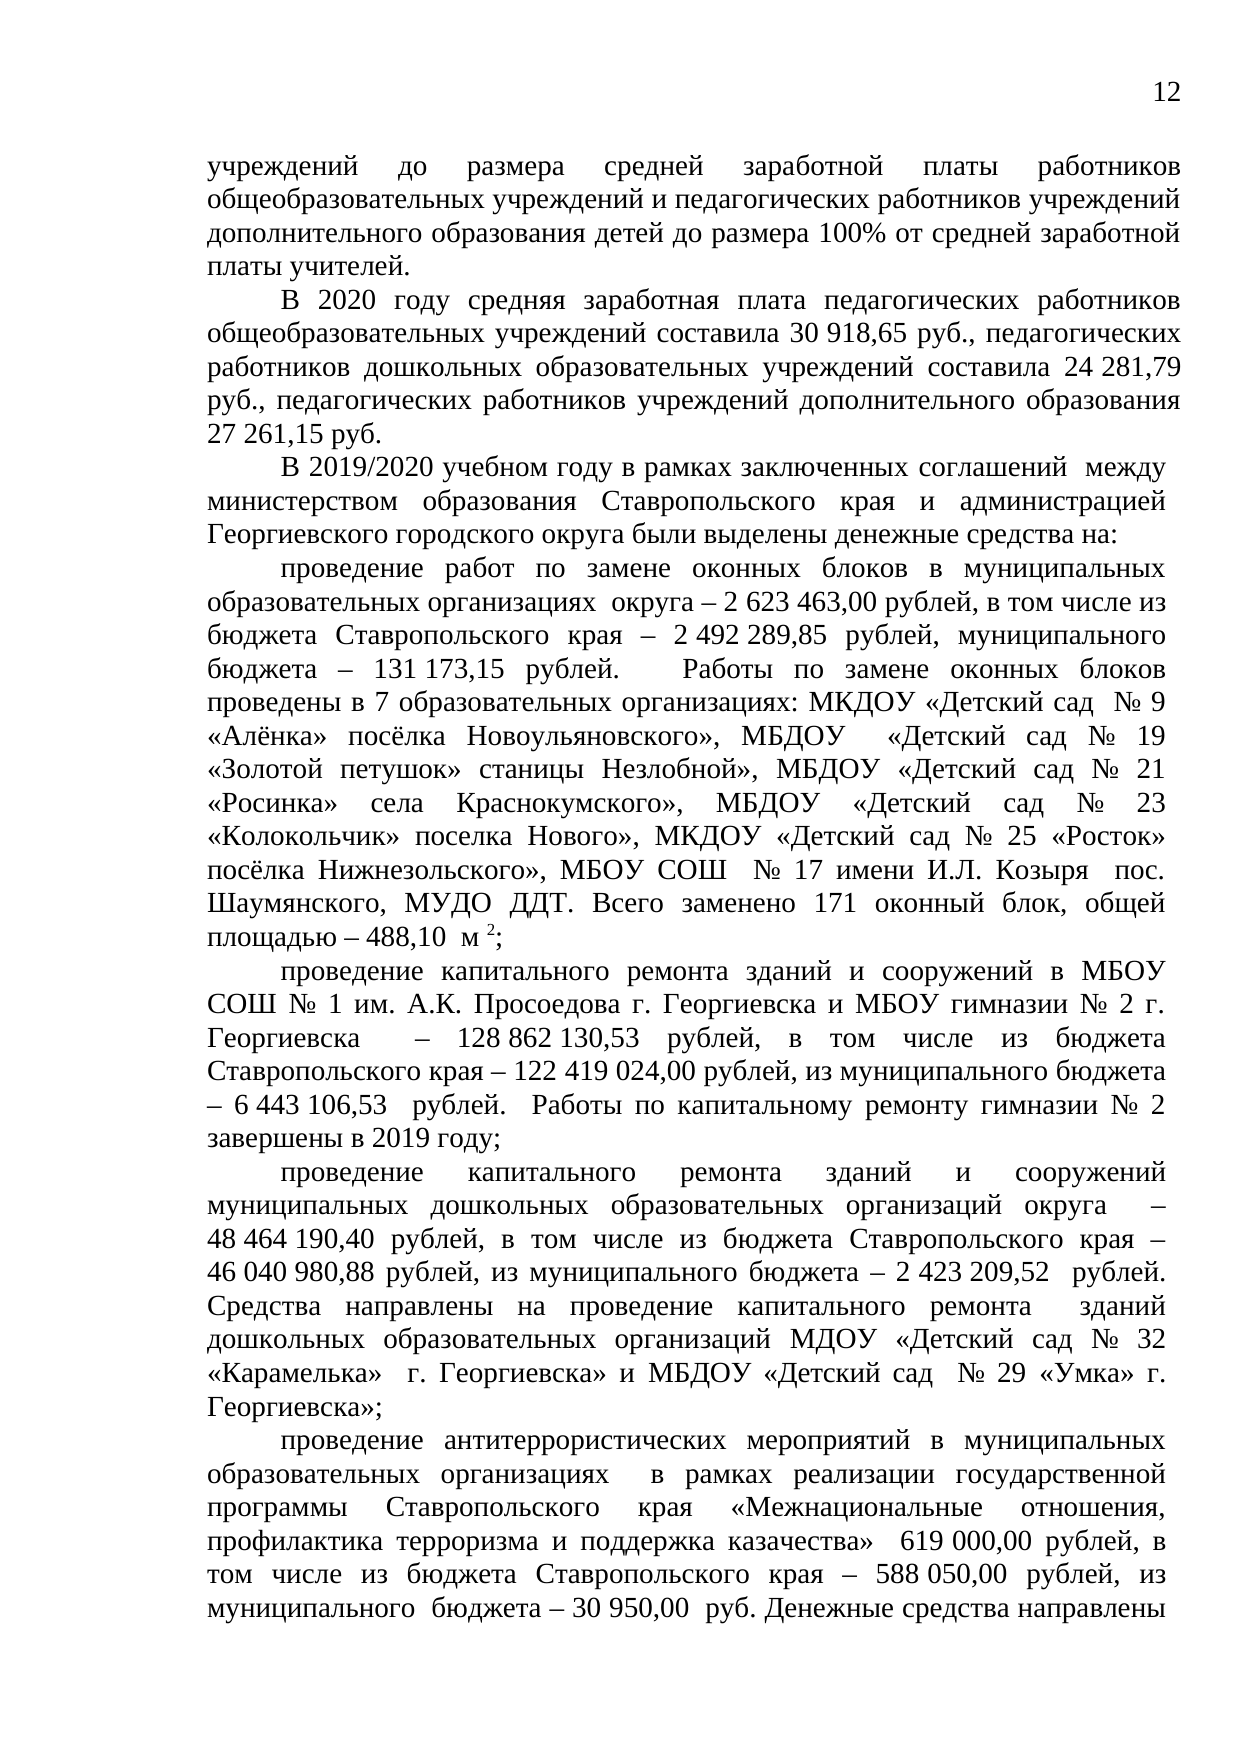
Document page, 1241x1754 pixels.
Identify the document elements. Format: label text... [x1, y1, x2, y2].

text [207, 148, 1181, 282]
text В 2019/2020 учебном году в рамках заключенных соглашений между министерством образования Ставропольского края и администрацией Георгиевского городского округа были выделены денежные средства на: [207, 449, 1166, 550]
text проведение работ по замене оконных блоков в муниципальных образовательных организациях округа – 2 623 463,00 рублей, в том числе из бюджета Ставропольского края – 2 492 289,85 рублей, муниципального бюджета – 131 173,15 рублей. Работы по замене оконных блоков проведены в 7 образовательных организациях: МКДОУ «Детский сад № 9 «Алёнка» посёлка Новоульяновского», МБДОУ «Детский сад № 19 «Золотой петушок» станицы Незлобной», МБДОУ «Детский сад № 21 «Росинка» села Краснокумского», МБДОУ «Детский сад № 23 «Колокольчик» поселка Нового», МКДОУ «Детский сад № 25 «Росток» посёлка Нижнезольского», МБОУ СОШ № 17 имени И.Л. Козыря пос. Шаумянского, МУДО ДДТ. Всего заменено 171 оконный блок, общей площадью – 488,10 м 2; [207, 550, 1166, 953]
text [207, 1422, 1166, 1623]
text проведение капитального ремонта зданий и сооружений в МБОУ СОШ № 1 им. А.К. Просоедова г. Георгиевска и МБОУ гимназии № 2 г. Георгиевска – 128 862 130,53 рублей, в том числе из бюджета Ставропольского края – 122 419 024,00 рублей, из муниципального бюджета – 6 443 106,53 рублей. Работы по капитальному ремонту гимназии № 2 завершены в 2019 году; [207, 953, 1166, 1154]
text проведение капитального ремонта зданий и сооружений муниципальных дошкольных образовательных организаций округа – 48 464 190,40 рублей, в том числе из бюджета Ставропольского края – 46 040 980,88 рублей, из муниципального бюджета – 2 423 209,52 рублей. Средства направлены на проведение капитального ремонта зданий дошкольных образовательных организаций МДОУ «Детский сад № 32 «Карамелька» г. Георгиевска» и МБДОУ «Детский сад № 29 «Умка» г. Георгиевска»; [207, 1154, 1166, 1422]
text В 2020 году средняя заработная плата педагогических работников общеобразовательных учреждений составила 30 918,65 руб., педагогических работников дошкольных образовательных учреждений составила 24 281,79 руб., педагогических работников учреждений дополнительного образования 27 261,15 руб. [207, 282, 1181, 449]
